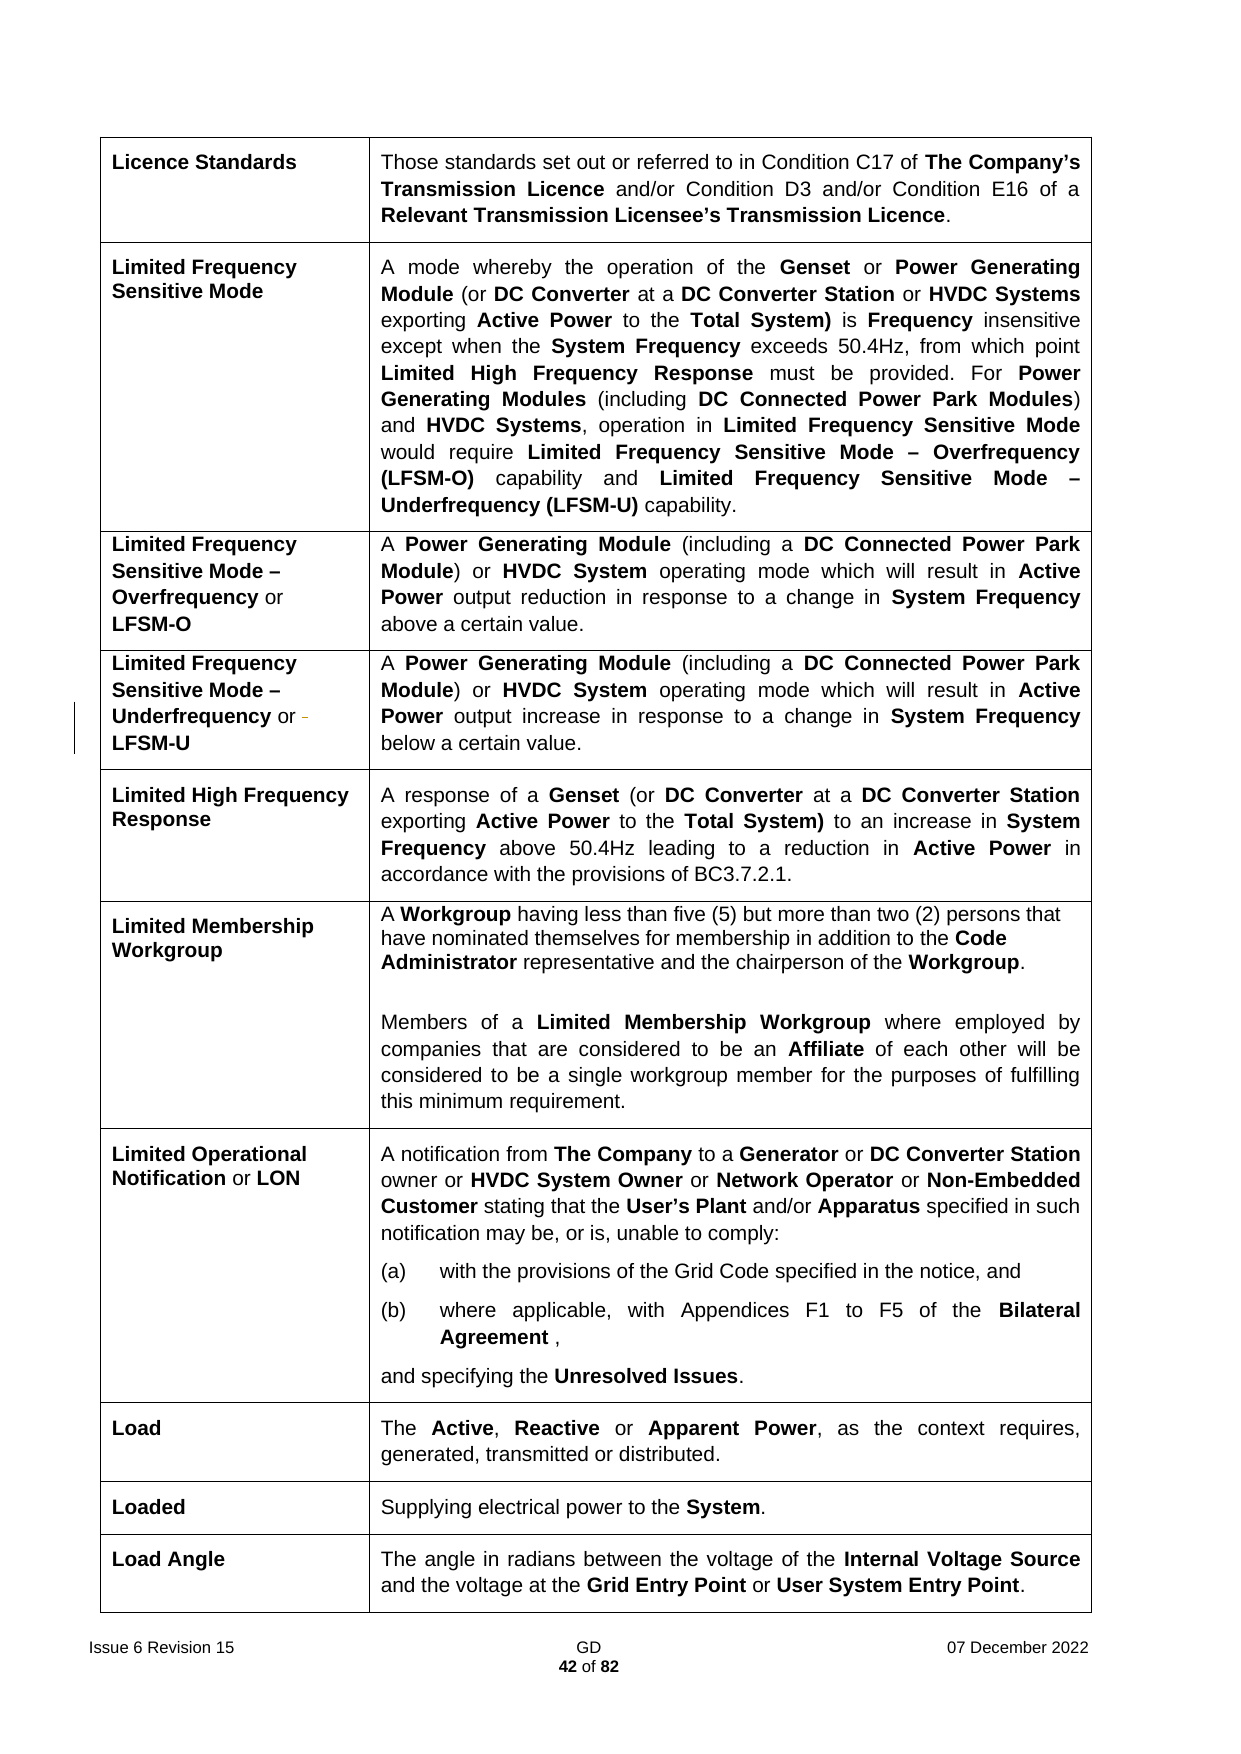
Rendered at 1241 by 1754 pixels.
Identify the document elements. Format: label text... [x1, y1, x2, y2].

table_cell Limited High Frequency Response [101, 770, 369, 901]
table_cell Those standards set out or referred to in Condition C17 of The Company’s Transmission Licence and/or Condition D3 and/or Condition E16 of a Relevant Transmission Licensee’s Transmission Licence. [370, 138, 1091, 242]
table_cell The Active, Reactive or Apparent Power, as the context requires, generated, transmitted or distributed. [370, 1403, 1091, 1481]
table_cell The angle in radians between the voltage of the Internal Voltage Source and the voltage at the Grid Entry Point or User System Entry Point. [370, 1535, 1091, 1612]
table_cell Limited Frequency Sensitive Mode – Underfrequency or LFSM-U [101, 651, 369, 769]
table_cell A mode whereby the operation of the Genset or Power Generating Module (or DC Converter at a DC Converter Station or HVDC Systems exporting Active Power to the Total System) is Frequency insensitive except when the System Frequency exceeds 50.4Hz, from which point Limited High Frequency Response must be provided. For Power Generating Modules (including DC Connected Power Park Modules) and HVDC Systems, operation in Limited Frequency Sensitive Mode would require Limited Frequency Sensitive Mode – Overfrequency (LFSM-O) capability and Limited Frequency Sensitive Mode – Underfrequency (LFSM-U) capability. [370, 243, 1091, 531]
table_cell Load Angle [101, 1535, 369, 1612]
table_cell Limited Operational Notification or LON [101, 1129, 369, 1402]
table_cell Loaded [101, 1482, 369, 1533]
table_cell A notification from The Company to a Generator or DC Converter Station owner or HVDC System Owner or Network Operator or Non-Embedded Customer stating that the User’s Plant and/or Apparatus specified in such notification may be, or is, unable to comply: (a) with the provisions of the Grid Code specified in the notice, and (b) where applicable, with Appendices F1 to F5 of the Bilateral Agreement , and specifying the Unresolved Issues. [370, 1129, 1091, 1402]
table_cell Limited Frequency Sensitive Mode – Overfrequency or LFSM-O [101, 532, 369, 650]
table_cell A Workgroup having less than five (5) but more than two (2) persons that have nominated themselves for membership in addition to the Code Administrator representative and the chairperson of the Workgroup. Members of a Limited Membership Workgroup where employed by companies that are considered to be an Affiliate of each other will be considered to be a single workgroup member for the purposes of fulfilling this minimum requirement. [370, 902, 1091, 1128]
table_cell Supplying electrical power to the System. [370, 1482, 1091, 1533]
table_cell A response of a Genset (or DC Converter at a DC Converter Station exporting Active Power to the Total System) to an increase in System Frequency above 50.4Hz leading to a reduction in Active Power in accordance with the provisions of BC3.7.2.1. [370, 770, 1091, 901]
table_cell A Power Generating Module (including a DC Connected Power Park Module) or HVDC System operating mode which will result in Active Power output reduction in response to a change in System Frequency above a certain value. [370, 532, 1091, 650]
table_cell Load [101, 1403, 369, 1481]
table_cell Limited Membership Workgroup [101, 902, 369, 1128]
table_cell Licence Standards [101, 138, 369, 242]
table_cell A Power Generating Module (including a DC Connected Power Park Module) or HVDC System operating mode which will result in Active Power output increase in response to a change in System Frequency below a certain value. [370, 651, 1091, 769]
table_cell Limited Frequency Sensitive Mode [101, 243, 369, 531]
